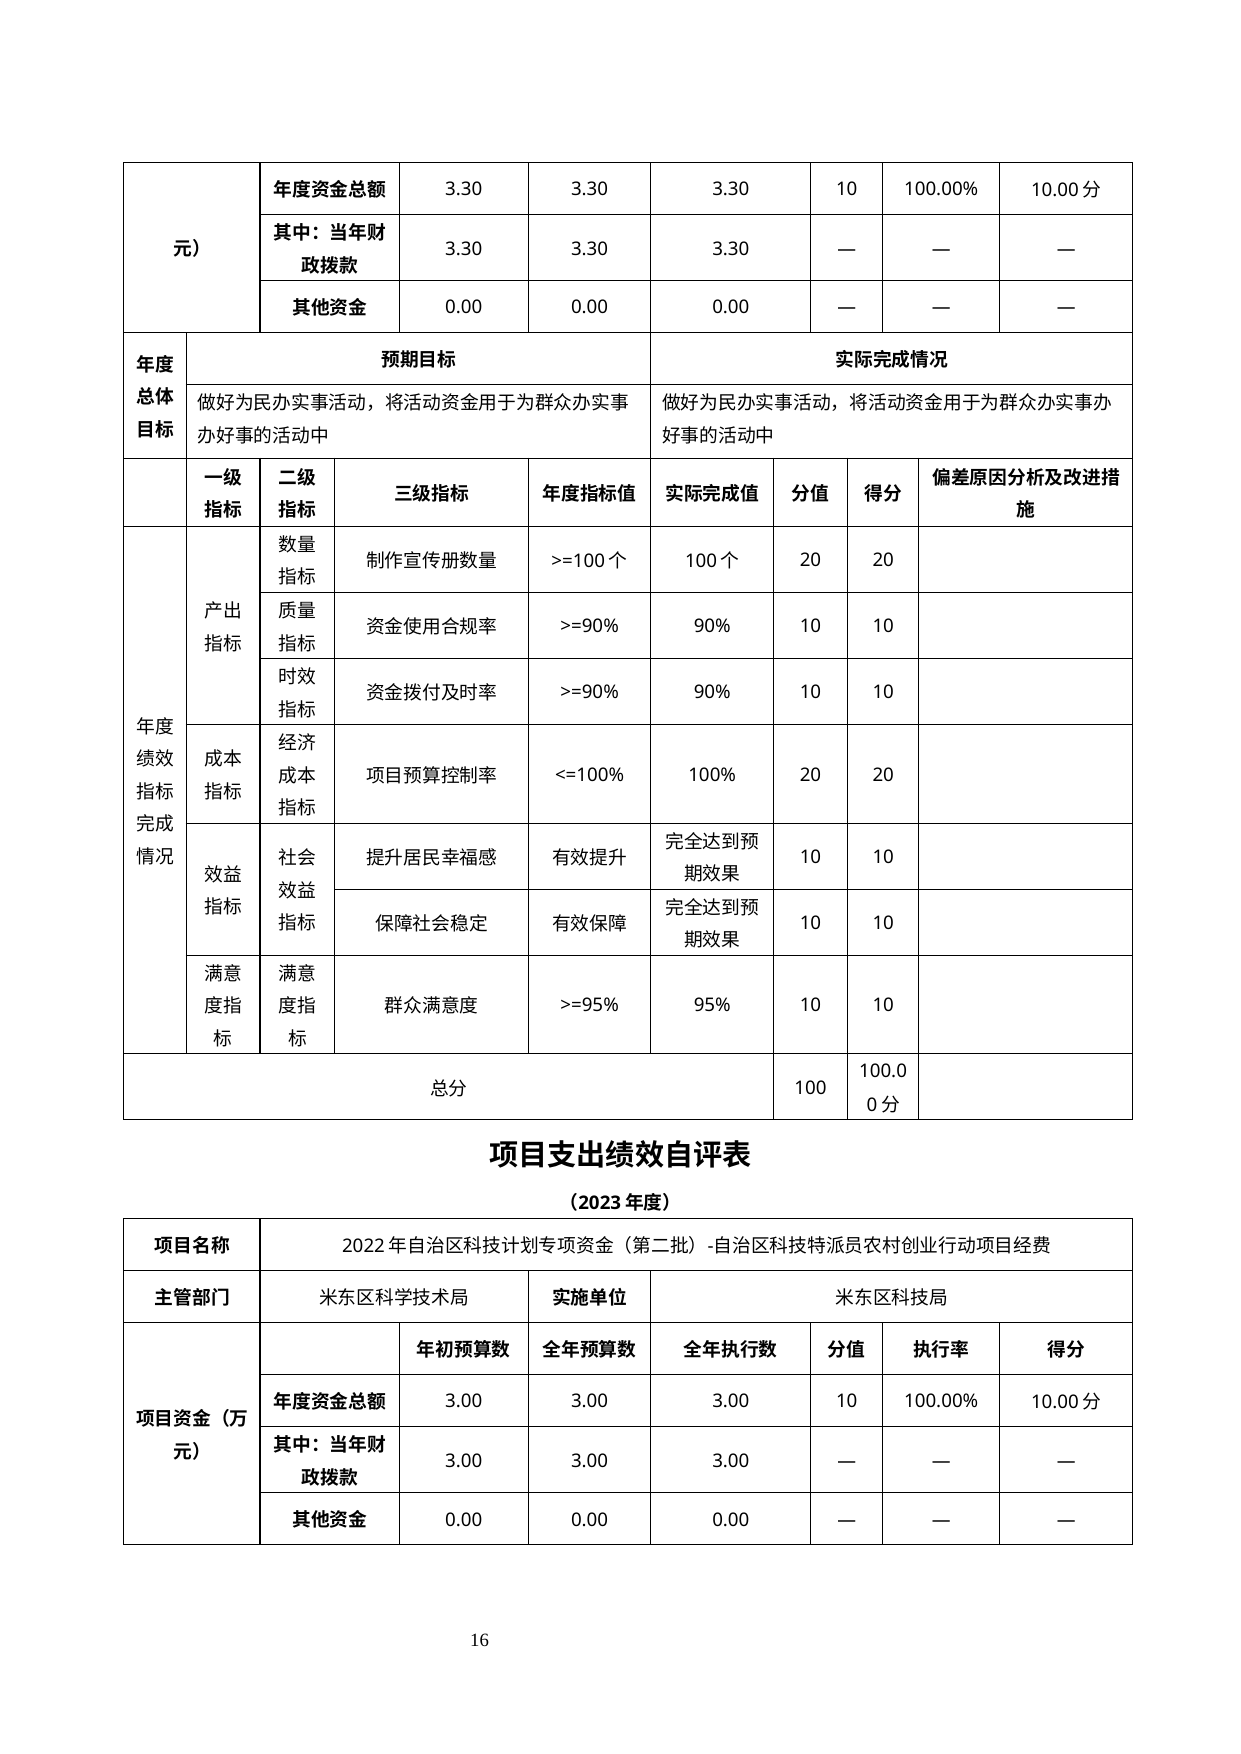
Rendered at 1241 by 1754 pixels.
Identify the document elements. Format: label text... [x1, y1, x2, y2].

table_cell 数量指标 [261, 527, 334, 592]
table_cell — [883, 1427, 999, 1492]
table_cell 效益指标 [187, 824, 259, 955]
table_cell 20 [774, 725, 847, 823]
table_cell — [811, 215, 882, 280]
table_cell 得分 [848, 459, 918, 526]
text 项目支出绩效自评表 [187, 1120, 1053, 1185]
table_cell 成本指标 [187, 725, 259, 823]
table_cell 一级指标 [187, 459, 259, 526]
table_cell 100.00分 [848, 1054, 918, 1119]
table_cell 0.00 [529, 1493, 650, 1544]
table_cell — [811, 1427, 882, 1492]
table_cell 年初预算数 [400, 1323, 528, 1374]
table_cell 10 [848, 824, 918, 889]
table_cell 100个 [651, 527, 773, 592]
table_cell — [883, 281, 999, 332]
table_cell 时效指标 [261, 659, 334, 724]
table_cell 0.00 [400, 1493, 528, 1544]
table_cell — [1000, 1427, 1132, 1492]
table_cell 10 [774, 593, 847, 658]
table_cell <=100% [529, 725, 650, 823]
table_cell 95% [651, 956, 773, 1053]
table_cell 10 [848, 956, 918, 1053]
table_cell 项目预算控制率 [335, 725, 528, 823]
table_cell 3.00 [651, 1375, 810, 1426]
table_cell 偏差原因分析及改进措施 [919, 459, 1132, 526]
table_cell 3.30 [651, 163, 810, 214]
table_cell 群众满意度 [335, 956, 528, 1053]
table_cell 3.00 [529, 1375, 650, 1426]
table_cell 资金使用合规率 [335, 593, 528, 658]
table_cell 0.00 [529, 281, 650, 332]
table_cell 其他资金 [261, 281, 399, 332]
table_cell 10.00分 [1000, 1375, 1132, 1426]
table_cell 完全达到预期效果 [651, 824, 773, 889]
table_cell 10 [811, 1375, 882, 1426]
table_cell 90% [651, 593, 773, 658]
table_cell — [883, 215, 999, 280]
table_cell 其他资金 [261, 1493, 399, 1544]
table_cell 年度指标值 [529, 459, 650, 526]
table_cell 实际完成值 [651, 459, 773, 526]
table_cell 米东区科学技术局 [261, 1271, 528, 1322]
table_cell 100 [774, 1054, 847, 1119]
table_cell 20 [848, 725, 918, 823]
text （2023年度） [187, 1185, 1053, 1218]
table_cell 0.00 [400, 281, 528, 332]
table_cell [919, 593, 1132, 658]
table_cell 10.00分 [1000, 163, 1132, 214]
table_cell [919, 527, 1132, 592]
table_cell 有效提升 [529, 824, 650, 889]
table_cell 100.00% [883, 1375, 999, 1426]
table_cell 10 [848, 890, 918, 955]
table_cell 社会效益指标 [261, 824, 334, 955]
table_cell 满意度指标 [261, 956, 334, 1053]
table_cell 完全达到预期效果 [651, 890, 773, 955]
table_cell 做好为民办实事活动，将活动资金用于为群众办实事办好事的活动中 [651, 385, 1132, 457]
table_cell 10 [811, 163, 882, 214]
table_cell 100% [651, 725, 773, 823]
table_cell 预期目标 [187, 333, 650, 384]
table_cell [919, 659, 1132, 724]
table_cell — [811, 1493, 882, 1544]
table_cell 做好为民办实事活动，将活动资金用于为群众办实事办好事的活动中 [187, 385, 650, 457]
table_cell 满意度指标 [187, 956, 259, 1053]
table_cell [919, 890, 1132, 955]
table_cell 3.30 [400, 163, 528, 214]
table_cell >=90% [529, 593, 650, 658]
table_cell 保障社会稳定 [335, 890, 528, 955]
table_cell 3.30 [400, 215, 528, 280]
table_cell 经济成本指标 [261, 725, 334, 823]
table_header 2022年自治区科技计划专项资金（第二批）-自治区科技特派员农村创业行动项目经费 [261, 1219, 1132, 1270]
table_cell [919, 1054, 1132, 1119]
table_cell [919, 725, 1132, 823]
table_cell [124, 459, 186, 526]
table_cell 年度资金总额 [261, 163, 399, 214]
table_cell 0.00 [651, 281, 810, 332]
table_cell 3.00 [651, 1427, 810, 1492]
table_cell 二级指标 [261, 459, 334, 526]
table_cell 其中：当年财政拨款 [261, 1427, 399, 1492]
table_cell 3.00 [400, 1375, 528, 1426]
table_cell 分值 [774, 459, 847, 526]
table_cell 项目资金（万元） [124, 1323, 259, 1544]
table_cell — [811, 281, 882, 332]
table_cell 10 [774, 659, 847, 724]
table_cell [919, 824, 1132, 889]
table_cell [919, 956, 1132, 1053]
table_cell 10 [774, 890, 847, 955]
table_cell 10 [774, 956, 847, 1053]
table_cell 90% [651, 659, 773, 724]
table_cell 产出指标 [187, 527, 259, 724]
table_cell 主管部门 [124, 1271, 259, 1322]
table_cell [261, 1323, 399, 1374]
table_cell 得分 [1000, 1323, 1132, 1374]
table_cell 实施单位 [529, 1271, 650, 1322]
table_cell 资金拨付及时率 [335, 659, 528, 724]
table_cell 10 [848, 593, 918, 658]
table_cell — [1000, 1493, 1132, 1544]
table_cell 全年预算数 [529, 1323, 650, 1374]
table_cell 年度绩效指标完成情况 [124, 527, 186, 1053]
table_cell 质量指标 [261, 593, 334, 658]
table_cell — [1000, 215, 1132, 280]
table_cell 20 [774, 527, 847, 592]
table_cell — [1000, 281, 1132, 332]
table_cell 3.00 [400, 1427, 528, 1492]
table_cell 0.00 [651, 1493, 810, 1544]
table_cell 项目资金（万元） [124, 163, 259, 332]
table_cell — [883, 1493, 999, 1544]
table_cell >=100个 [529, 527, 650, 592]
table_cell 3.30 [529, 215, 650, 280]
table_cell 总分 [124, 1054, 773, 1119]
table_cell 实际完成情况 [651, 333, 1132, 384]
table_cell 有效保障 [529, 890, 650, 955]
table_header 项目名称 [124, 1219, 259, 1270]
table_cell 制作宣传册数量 [335, 527, 528, 592]
table_cell 米东区科技局 [651, 1271, 1132, 1322]
table_cell 提升居民幸福感 [335, 824, 528, 889]
table_cell 年度资金总额 [261, 1375, 399, 1426]
table_cell 10 [774, 824, 847, 889]
table_cell >=95% [529, 956, 650, 1053]
table_cell 3.00 [529, 1427, 650, 1492]
table_cell 100.00% [883, 163, 999, 214]
table_cell 全年执行数 [651, 1323, 810, 1374]
table_cell 执行率 [883, 1323, 999, 1374]
table_cell >=90% [529, 659, 650, 724]
table_cell 分值 [811, 1323, 882, 1374]
table_cell 3.30 [529, 163, 650, 214]
table_cell 20 [848, 527, 918, 592]
table_cell 年度总体目标 [124, 333, 186, 457]
table_cell 3.30 [651, 215, 810, 280]
table_cell 三级指标 [335, 459, 528, 526]
table_cell 10 [848, 659, 918, 724]
table_cell 其中：当年财政拨款 [261, 215, 399, 280]
